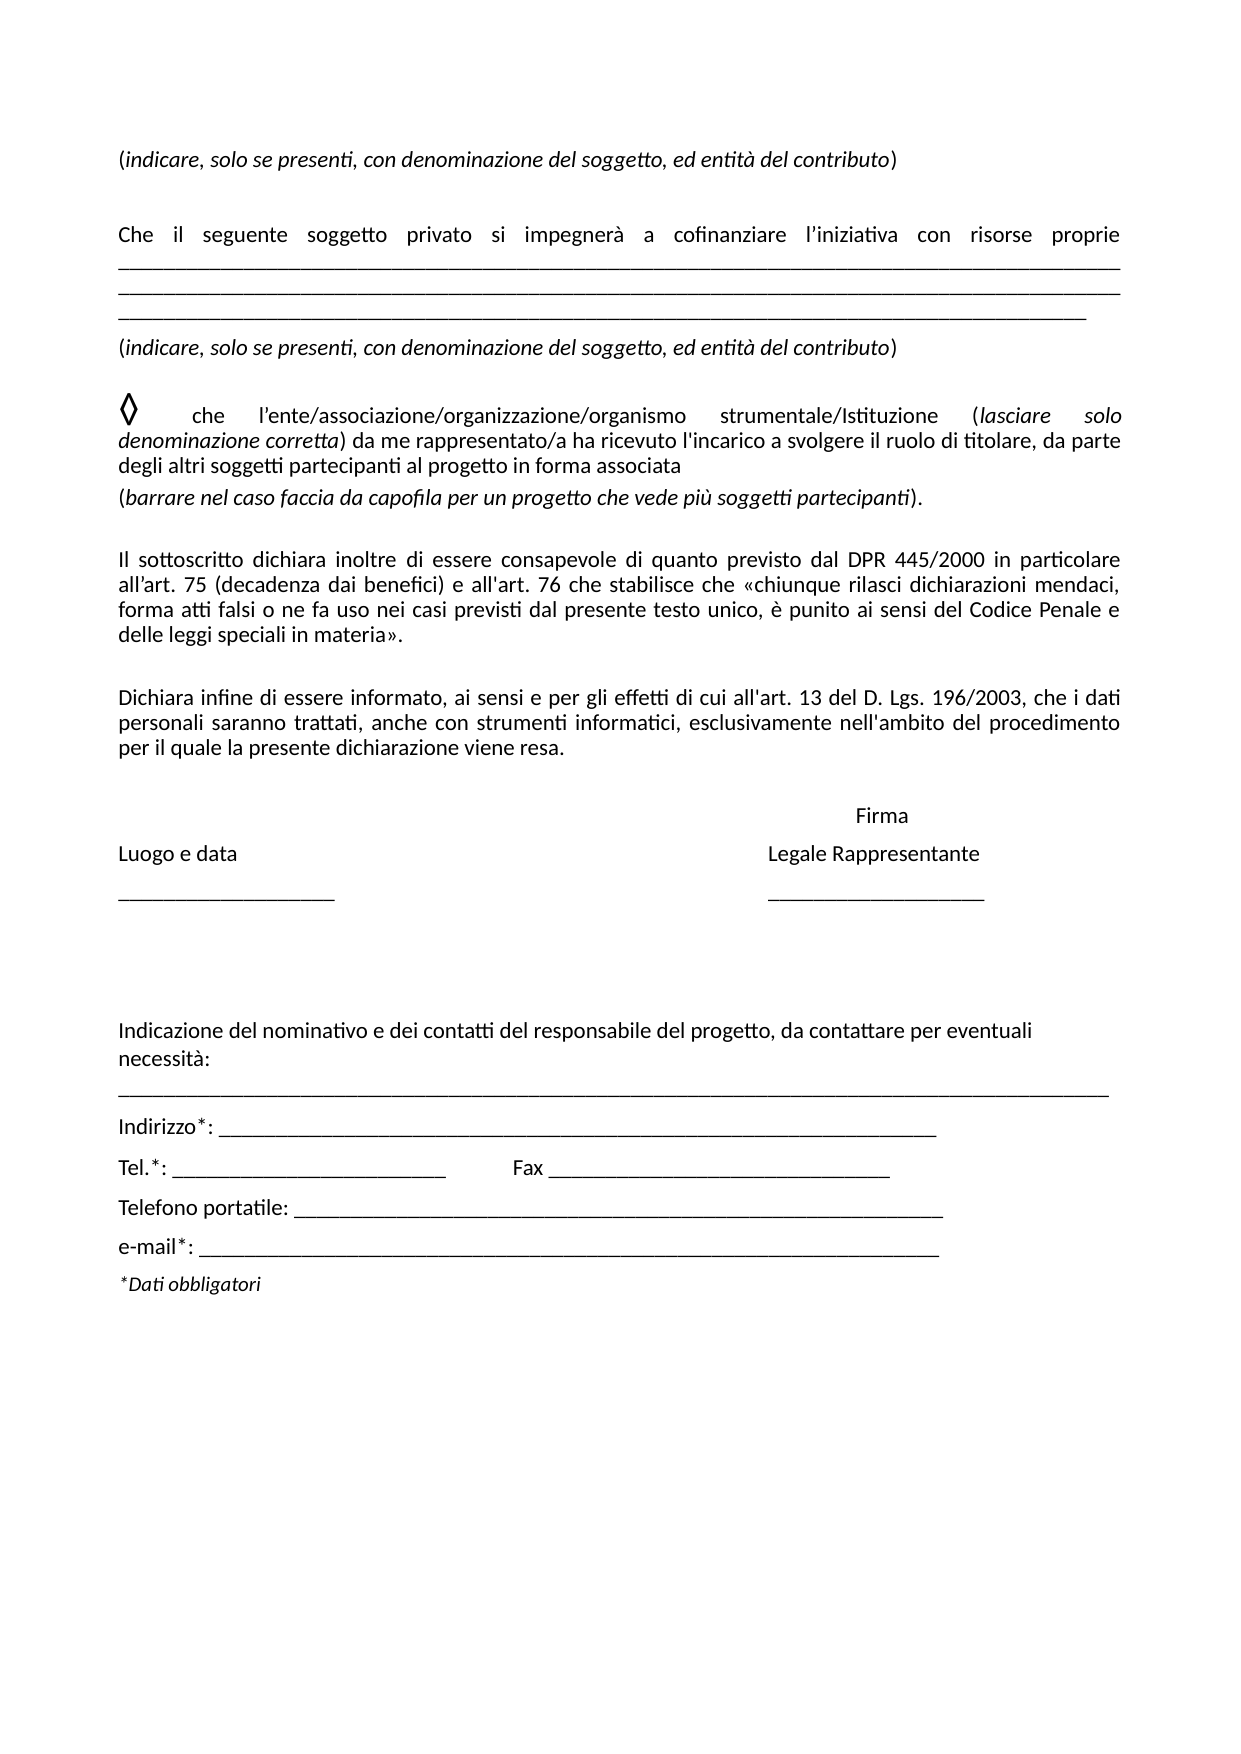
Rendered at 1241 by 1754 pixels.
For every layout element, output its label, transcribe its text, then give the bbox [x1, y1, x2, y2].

text ___________________ ___________________ [118, 879, 1122, 904]
text Che il seguente soggetto privato si impegnerà a cofinanziare l’iniziativa con risorse proprie _____________________________________________________________________________________________________________________________________________________________________________________________________________________________________________________________________ [118, 223, 1122, 323]
text *Dati obbligatori [118, 1272, 1122, 1297]
text Firma [118, 804, 1122, 829]
text Indirizzo*: _______________________________________________________________ [118, 1112, 1122, 1141]
text (indicare, solo se presenti, con denominazione del soggetto, ed entità del contributo) [118, 148, 1122, 173]
text Indicazione del nominativo e dei contatti del responsabile del progetto, da contattare per eventuali necessità: [118, 1016, 1122, 1072]
text Il sottoscritto dichiara inoltre di essere consapevole di quanto previsto dal DPR 445/2000 in particolare all’art. 75 (decadenza dai benefici) e all'art. 76 che stabilisce che «chiunque rilasci dichiarazioni mendaci, forma atti falsi o ne fa uso nei casi previsti dal presente testo unico, è punito ai sensi del Codice Penale e delle leggi speciali in materia». [118, 548, 1122, 648]
text e-mail*: _________________________________________________________________ [118, 1234, 1122, 1259]
text Telefono portatile: _________________________________________________________ [118, 1193, 1122, 1222]
text Luogo e data Legale Rappresentante [118, 841, 1122, 866]
text (indicare, solo se presenti, con denominazione del soggetto, ed entità del contributo) [118, 335, 1122, 360]
text _______________________________________________________________________________________ [118, 1072, 1122, 1100]
text Tel.*: ________________________ Fax ______________________________ [118, 1153, 1122, 1181]
text ◊ che l’ente/associazione/organizzazione/organismo strumentale/Istituzione (lasciare solo denominazione corretta) da me rappresentato/a ha ricevuto l'incarico a svolgere il ruolo di titolare, da parte degli altri soggetti partecipanti al progetto in forma associata [118, 404, 1122, 479]
text (barrare nel caso faccia da capofila per un progetto che vede più soggetti partecipanti). [118, 485, 1122, 510]
text Dichiara infine di essere informato, ai sensi e per gli effetti di cui all'art. 13 del D. Lgs. 196/2003, che i dati personali saranno trattati, anche con strumenti informatici, esclusivamente nell'ambito del procedimento per il quale la presente dichiarazione viene resa. [118, 685, 1122, 760]
